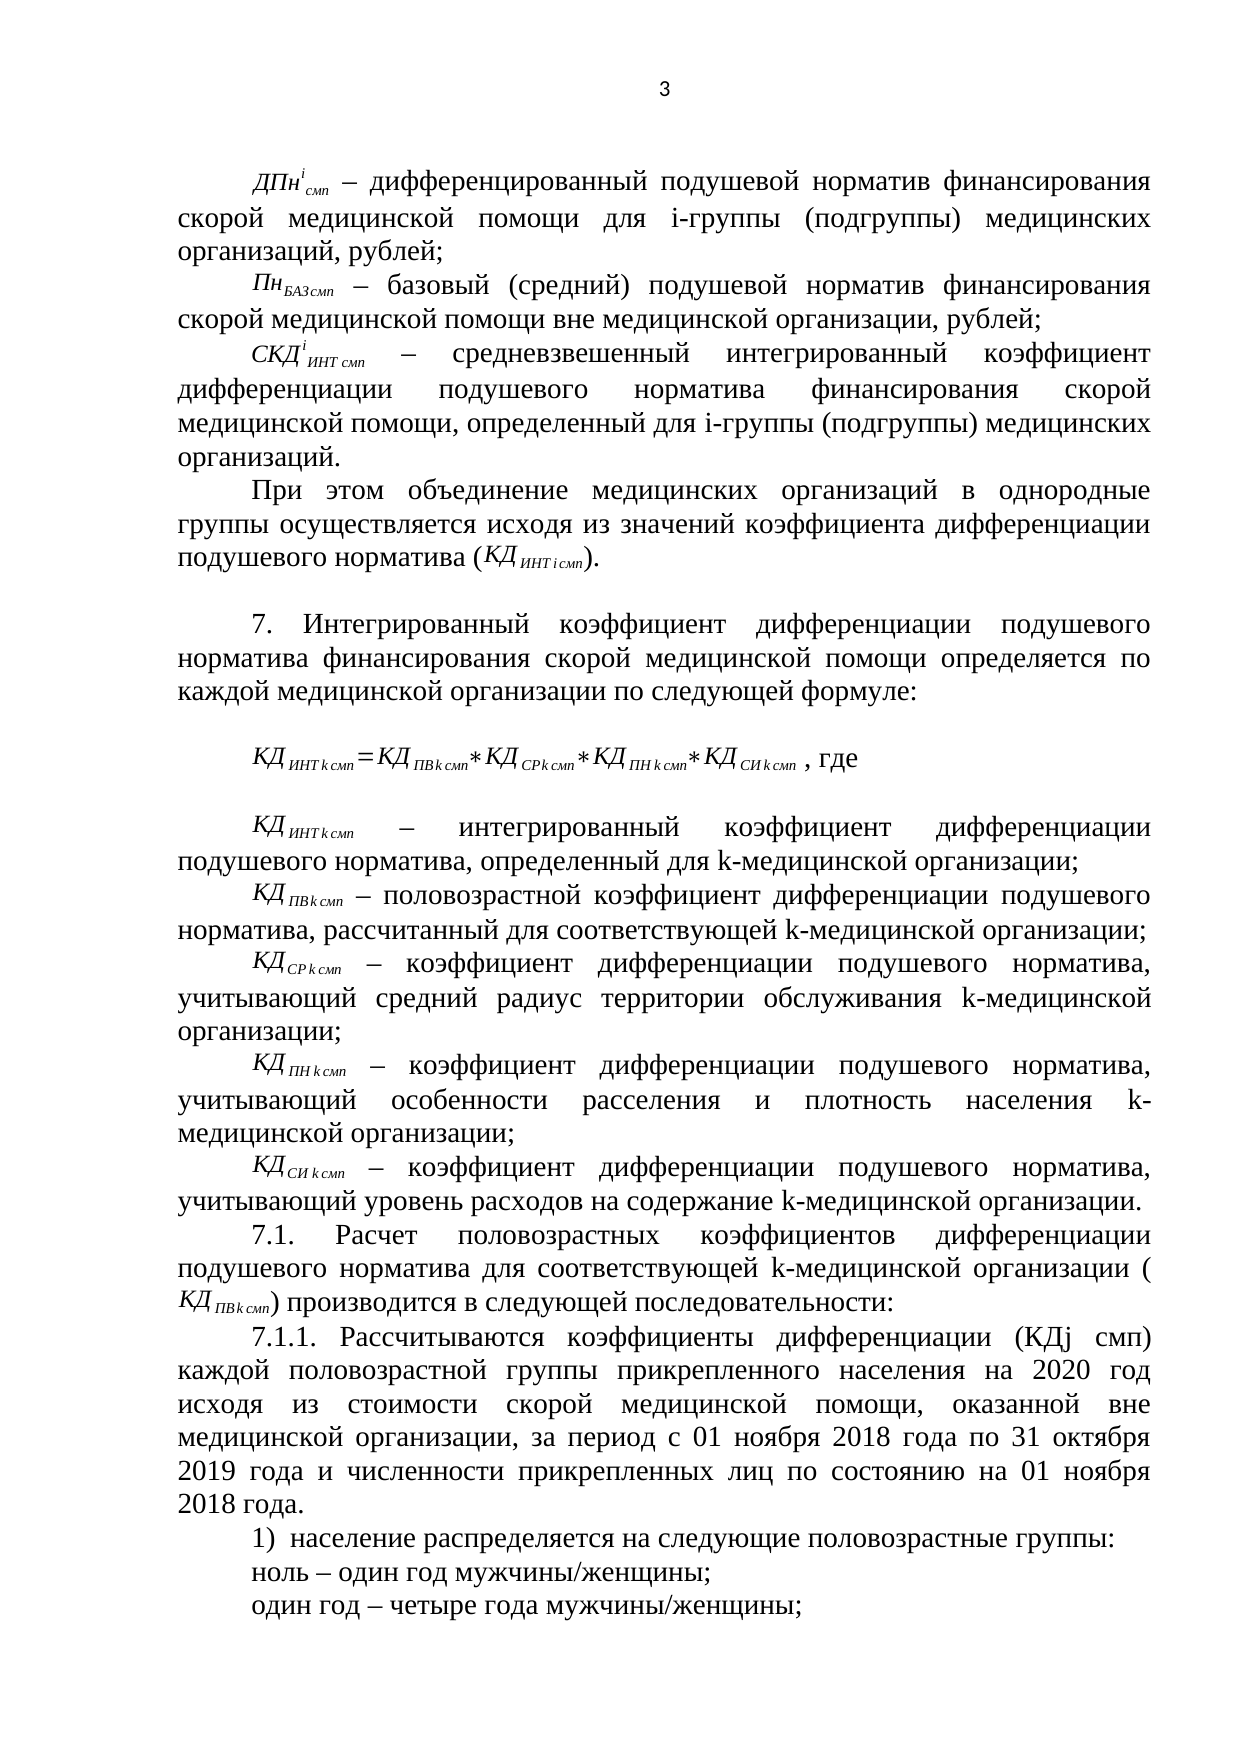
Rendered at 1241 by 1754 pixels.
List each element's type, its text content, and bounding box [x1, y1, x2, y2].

list 1) население распределяется на следующие половозрастные группы: [177, 1520, 1152, 1554]
text 7.1. Расчет половозрастных коэффициентов дифференциации подушевого норматива для соответствующей k-медицинской организации () производится в следующей последовательности: [177, 1217, 1152, 1319]
text – базовый (средний) подушевой норматив финансирования скорой медицинской помощи вне медицинской организации, рублей; [177, 267, 1152, 335]
text – коэффициент дифференциации подушевого норматива, учитывающий уровень расходов на содержание k-медицинской организации. [177, 1149, 1152, 1217]
list один год – четыре года мужчины/женщины; [177, 1587, 1152, 1621]
text – коэффициент дифференциации подушевого норматива, учитывающий средний радиус территории обслуживания k-медицинской организации; [177, 945, 1152, 1047]
text – дифференцированный подушевой норматив финансирования скорой медицинской помощи для i-группы (подгруппы) медицинских организаций, рублей; [177, 163, 1152, 267]
text – средневзвешенный интегрированный коэффициент дифференциации подушевого норматива финансирования скорой медицинской помощи, определенный для i-группы (подгруппы) медицинских организаций. [177, 335, 1152, 472]
text При этом объединение медицинских организаций в однородные группы осуществляется исходя из значений коэффициента дифференциации подушевого норматива (). [177, 472, 1152, 573]
text – интегрированный коэффициент дифференциации подушевого норматива, определенный для k-медицинской организации; [177, 809, 1152, 877]
text , где [177, 741, 1152, 775]
text – половозрастной коэффициент дифференциации подушевого норматива, рассчитанный для соответствующей k-медицинской организации; [177, 877, 1152, 945]
list ноль – один год мужчины/женщины; [177, 1554, 1152, 1587]
text 7. Интегрированный коэффициент дифференциации подушевого норматива финансирования скорой медицинской помощи определяется по каждой медицинской организации по следующей формуле: [177, 606, 1152, 707]
text – коэффициент дифференциации подушевого норматива, учитывающий особенности расселения и плотность населения k-медицинской организации; [177, 1047, 1152, 1149]
list 7.1.1. Рассчитываются коэффициенты дифференциации (КДj смп) каждой половозрастной группы прикрепленного населения на 2020 год исходя из стоимости скорой медицинской помощи, оказанной вне медицинской организации, за период с 01 ноября 2018 года по 31 октября 2019 года и численности прикрепленных лиц по состоянию на 01 ноября 2018 года. [177, 1319, 1152, 1520]
